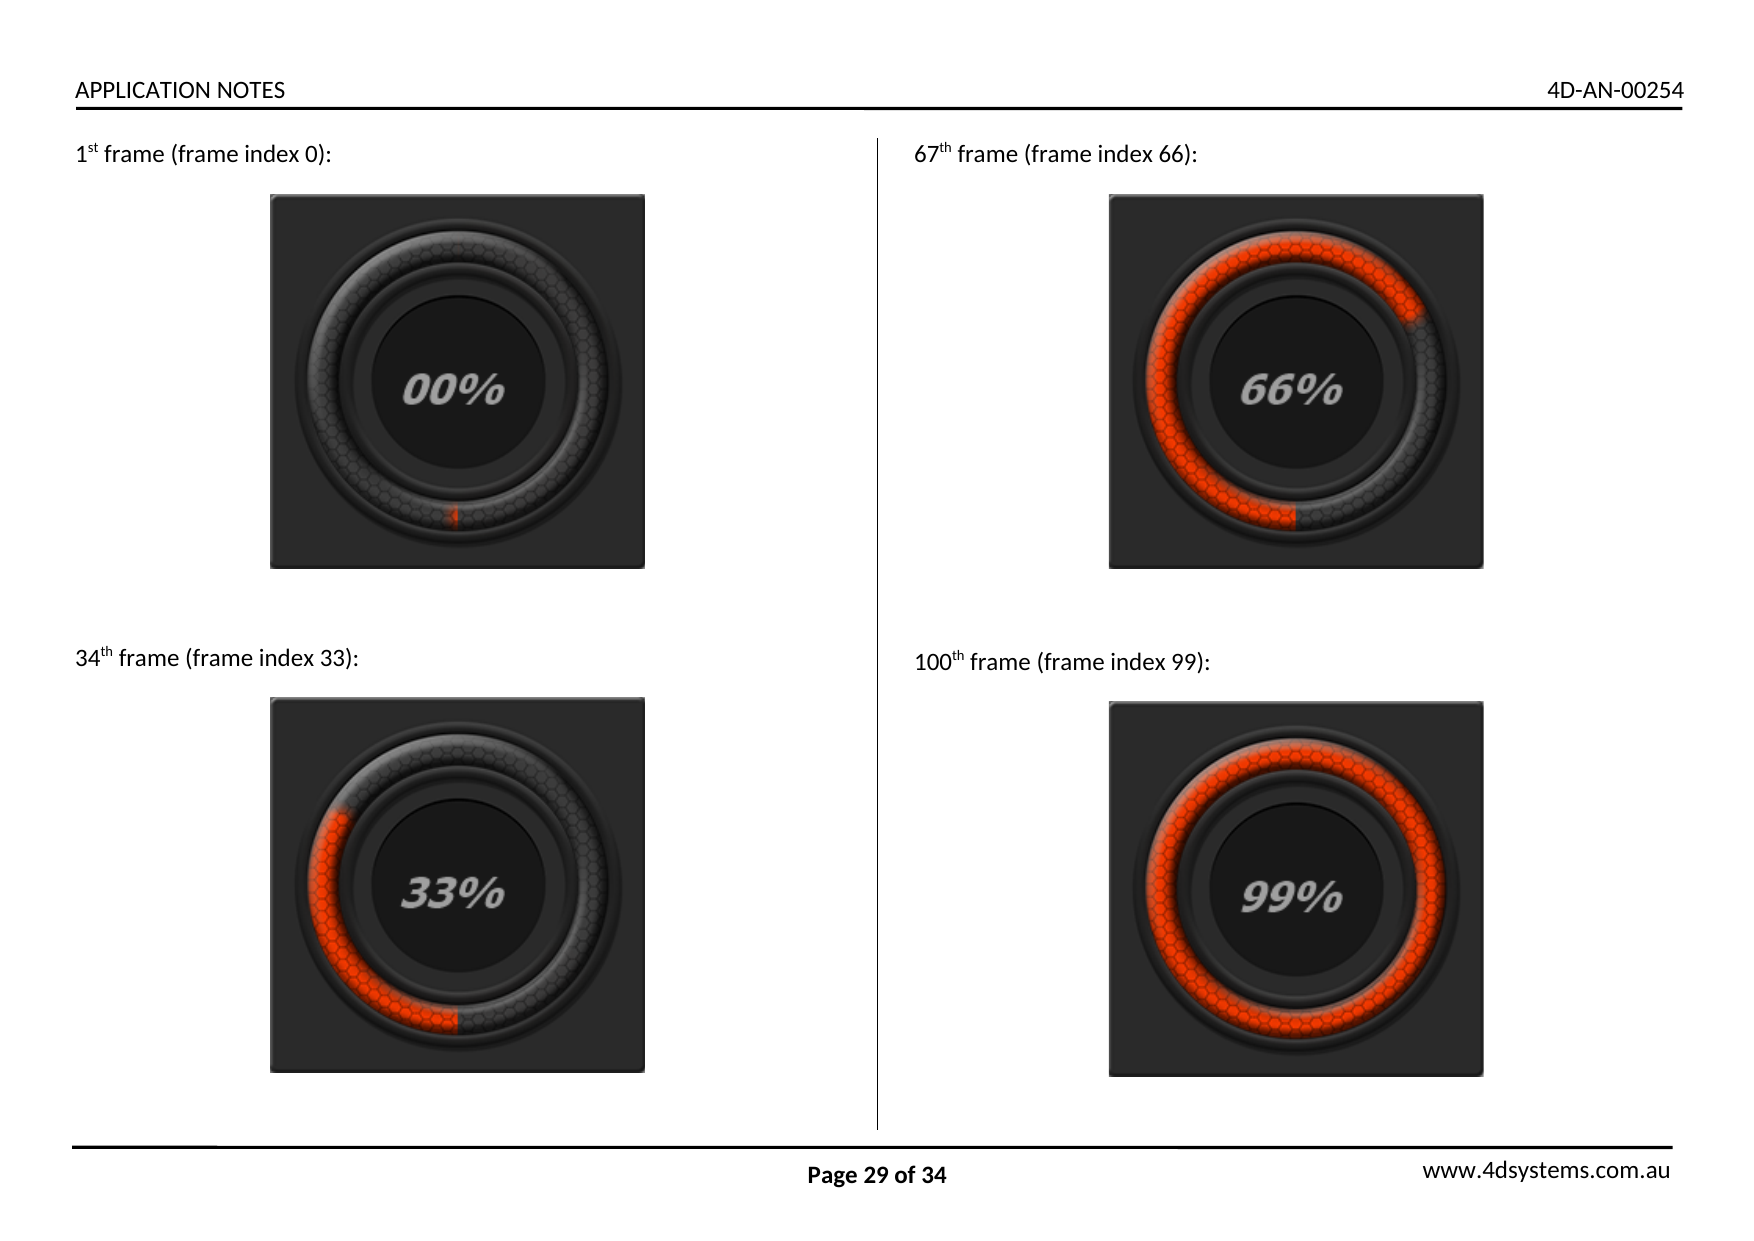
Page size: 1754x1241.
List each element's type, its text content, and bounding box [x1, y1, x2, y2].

picture [270, 194, 645, 569]
text 67th frame (frame index 66): [914, 138, 1679, 169]
picture [1108, 701, 1484, 1077]
picture [1108, 194, 1484, 569]
text 100th frame (frame index 99): [914, 646, 1679, 677]
text 34th frame (frame index 33): [75, 642, 840, 672]
picture [270, 697, 645, 1073]
text 1st frame (frame index 0): [75, 138, 840, 169]
